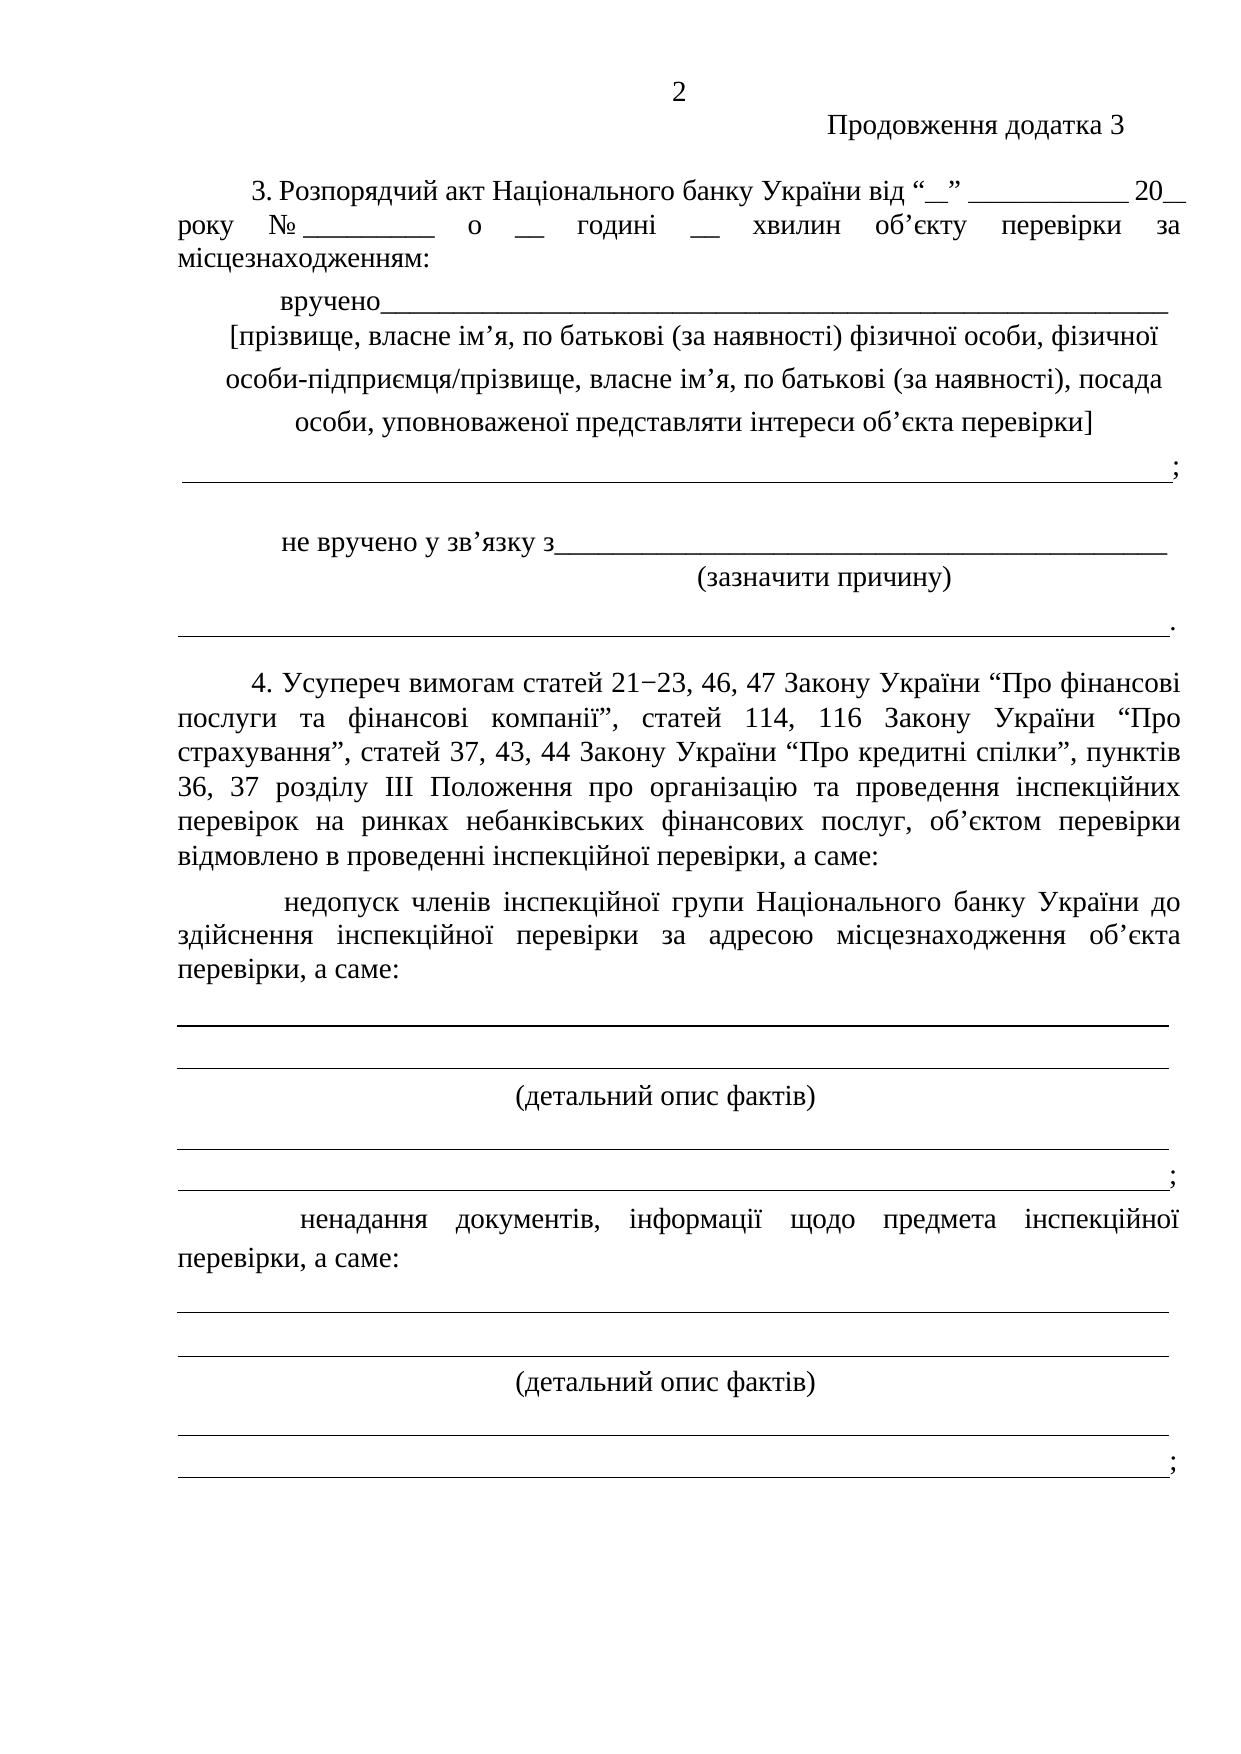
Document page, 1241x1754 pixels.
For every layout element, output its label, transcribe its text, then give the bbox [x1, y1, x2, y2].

text (детальний опис фактів) [160, 1078, 1170, 1112]
text (детальний опис фактів) [160, 1364, 1170, 1398]
text (зазначити причину) [697, 559, 1198, 593]
text ; [1169, 1157, 1198, 1191]
text хвилин об’єкту перевірки за [752, 207, 1198, 240]
text особи-підприємця/прізвище, власне ім’я, по батькові (за наявності), посада особи, уповноваженої представляти інтереси об’єкта перевірки] [225, 361, 1198, 438]
list Усупереч вимогам статей 21−23, 46, 47 Закону України “Про фінансові послуги та фінансові компанії”, статей 114, 116 Закону України “Про страхування”, статей 37, 43, 44 Закону України “Про кредитні спілки”, пунктів 36, 37 розділу III Положення про організацію та проведення інспекційних перевірок на ринках небанківських фінансових послуг, об’єктом перевірки відмовлено в проведенні інспекційної перевірки, а саме: [177, 665, 1182, 871]
text  вручено______________________________________________________ [прізвище, власне ім’я, по батькові (за наявності) фізичної особи, фізичної [229, 283, 1175, 351]
text  ненадання документів, інформації щодо предмета інспекційної перевірки, а саме: [177, 1201, 1182, 1274]
list Розпорядчий акт Національного банку України від “__” ______________ 20__ [251, 173, 1198, 207]
text місцезнаходженням: [177, 240, 445, 274]
text  недопуск членів інспекційної групи Національного банку України до здійснення інспекційної перевірки за адресою місцезнаходження об’єкта перевірки, а саме: [177, 884, 1182, 984]
text . [160, 603, 1176, 637]
text ; [160, 448, 1180, 482]
text  не вручено у зв’язку з__________________________________________ [251, 524, 1198, 558]
text о __ годині __ [467, 207, 731, 240]
text року № _________ [177, 207, 445, 240]
text ; [160, 1443, 1177, 1477]
